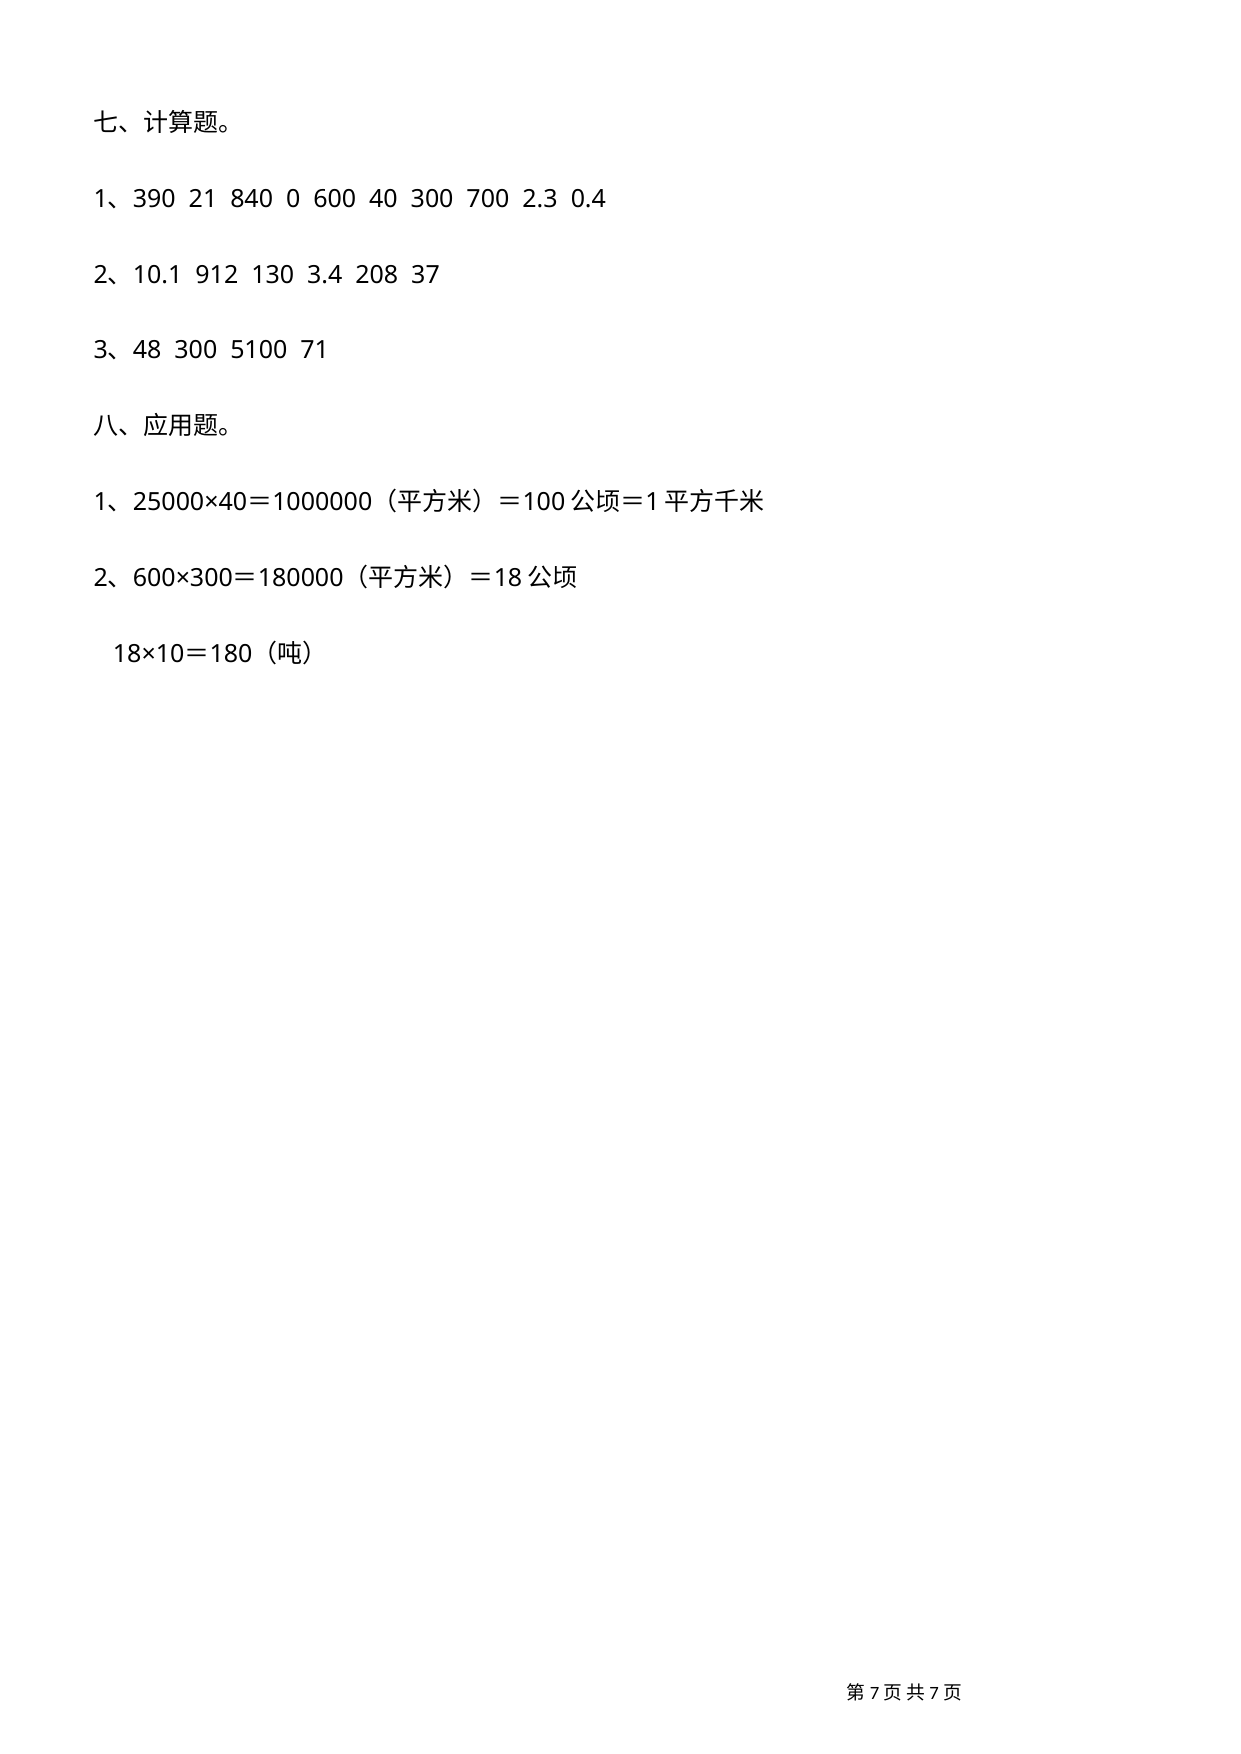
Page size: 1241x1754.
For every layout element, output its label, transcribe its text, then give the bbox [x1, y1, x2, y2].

text 2、600×300＝180000（平方米）＝18公顷 [93, 543, 1147, 608]
text 2、10.1 912 130 3.4 208 37 [93, 240, 1147, 305]
text 1、390 21 840 0 600 40 300 700 2.3 0.4 [93, 164, 1147, 229]
text 七、计算题。 [93, 88, 1147, 153]
text 18×10＝180（吨） [93, 619, 1147, 684]
text 1、25000×40＝1000000（平方米）＝100公顷＝1平方千米 [93, 467, 1147, 532]
text 八、应用题。 [93, 391, 1147, 456]
text 3、48 300 5100 71 [93, 316, 1147, 381]
